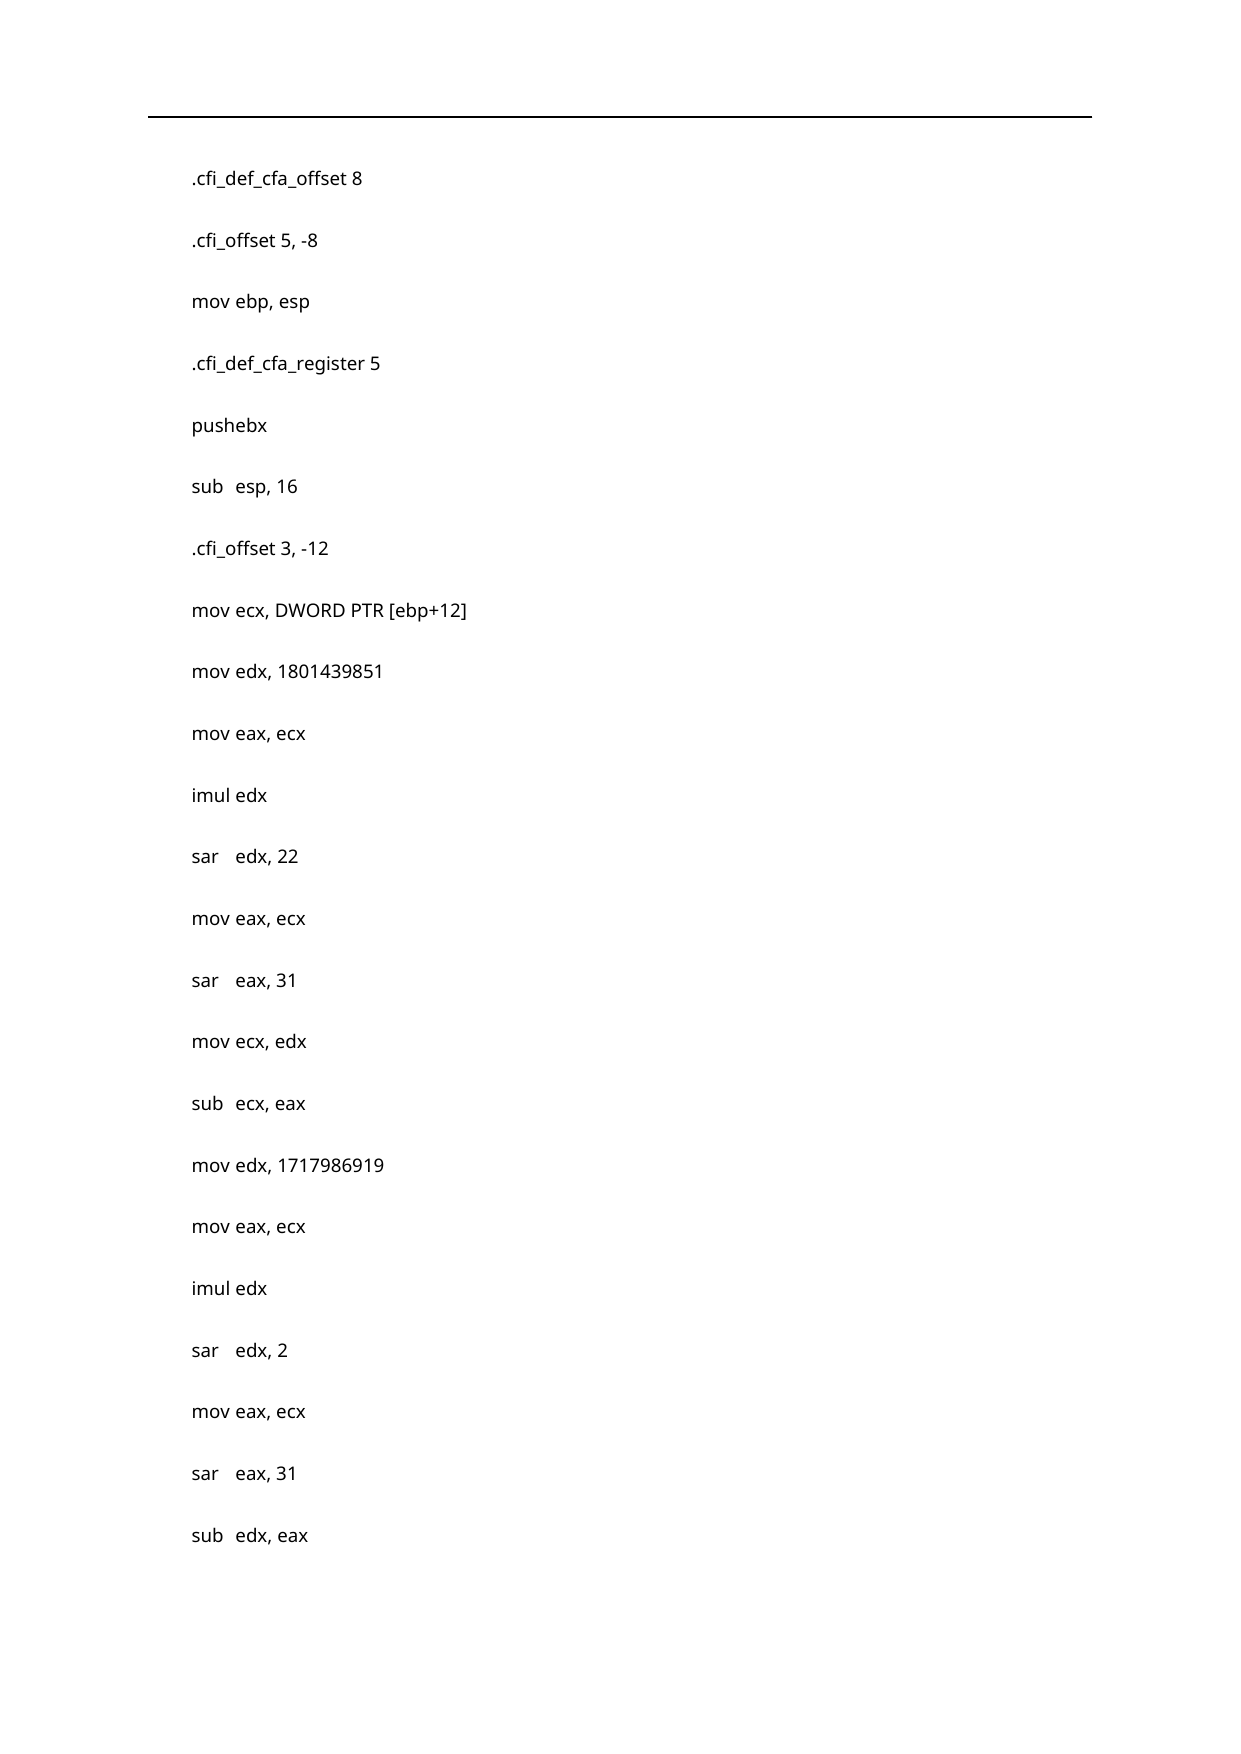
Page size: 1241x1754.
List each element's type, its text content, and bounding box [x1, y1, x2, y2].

text .cfi_def_cfa_register 5 [148, 347, 1092, 379]
text mov eax, ecx [148, 1210, 1092, 1243]
text mov ebp, esp [148, 285, 1092, 318]
text sub edx, eax [148, 1519, 1092, 1551]
text sar edx, 22 [148, 840, 1092, 873]
text .cfi_def_cfa_offset 8 [148, 162, 1092, 194]
text sar eax, 31 [148, 964, 1092, 996]
text mov edx, 1801439851 [148, 655, 1092, 688]
text sar eax, 31 [148, 1457, 1092, 1489]
text mov ecx, DWORD PTR [ebp+12] [148, 594, 1092, 626]
text mov eax, ecx [148, 902, 1092, 934]
text sub ecx, eax [148, 1087, 1092, 1119]
text .cfi_offset 3, -12 [148, 532, 1092, 564]
text mov eax, ecx [148, 717, 1092, 749]
text imul edx [148, 1272, 1092, 1304]
text imul edx [148, 779, 1092, 811]
text push ebx [148, 409, 1092, 441]
text .cfi_offset 5, -8 [148, 224, 1092, 256]
text sub esp, 16 [148, 470, 1092, 503]
text mov edx, 1717986919 [148, 1149, 1092, 1181]
text mov eax, ecx [148, 1395, 1092, 1428]
text sar edx, 2 [148, 1334, 1092, 1366]
text mov ecx, edx [148, 1025, 1092, 1058]
